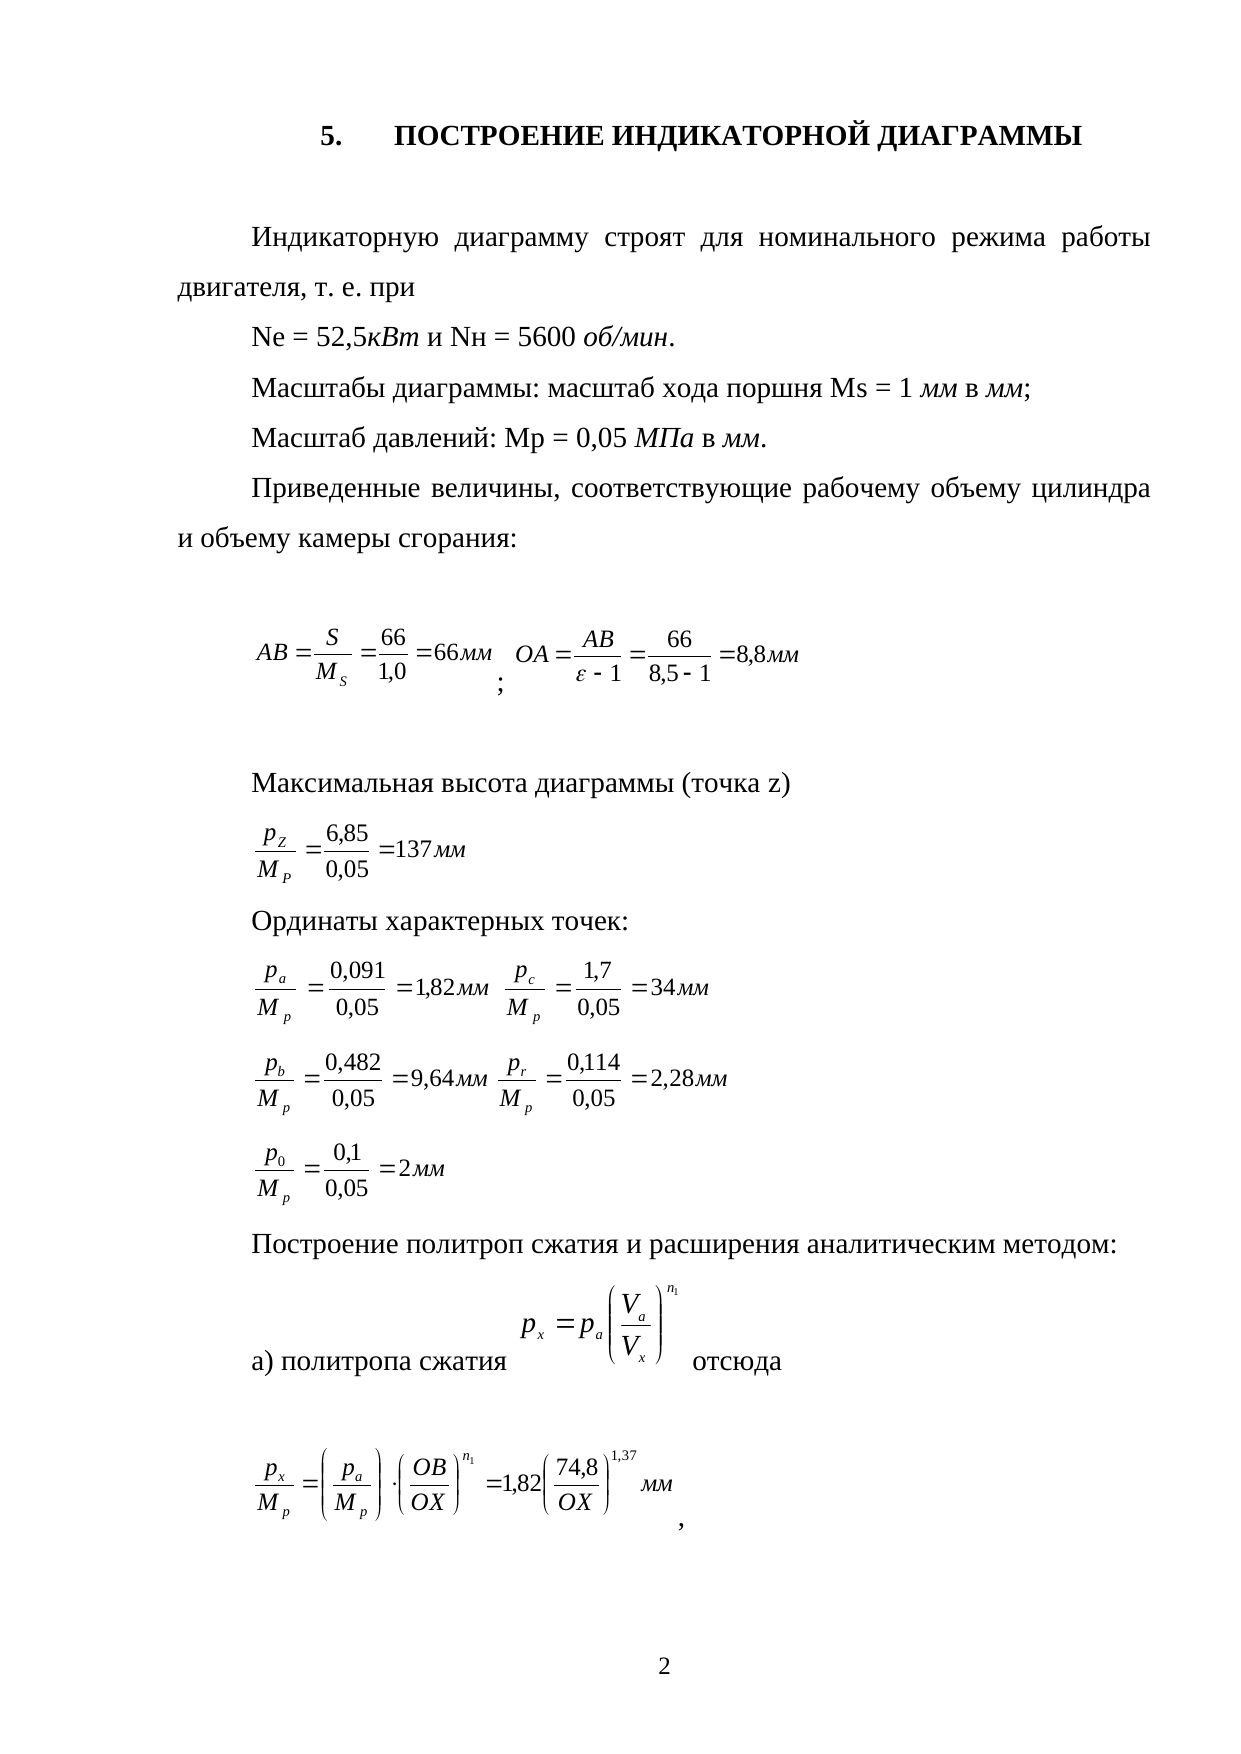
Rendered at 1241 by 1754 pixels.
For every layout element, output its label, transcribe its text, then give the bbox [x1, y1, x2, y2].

text Индикаторную диаграмму строят для номинального режима работы двигателя, т. е. при [177, 219, 1152, 303]
text Ординаты характерных точек: [177, 903, 1152, 937]
text Масштаб давлений: Мр = 0,05 МПа в мм. [177, 420, 1152, 453]
text Ne = 52,5кВт и Nн = 5600 об/мин. [177, 319, 1152, 353]
text , [177, 1443, 1152, 1533]
text Построение политроп сжатия и расширения аналитическим методом: [177, 1226, 1152, 1259]
text Максимальная высота диаграммы (точка z) [177, 765, 1152, 798]
text Приведенные величины, соответствующие рабочему объему цилиндра и объему камеры сгорания: [177, 470, 1152, 554]
text Масштабы диаграммы: масштаб хода поршня Мs = 1 мм в мм; [177, 370, 1152, 403]
list ПОСТРОЕНИЕ ИНДИКАТОРНОЙ ДИАГРАММЫ [177, 118, 1152, 152]
text а) политропа сжатия отсюда [177, 1276, 1152, 1376]
text ; [177, 621, 1152, 698]
